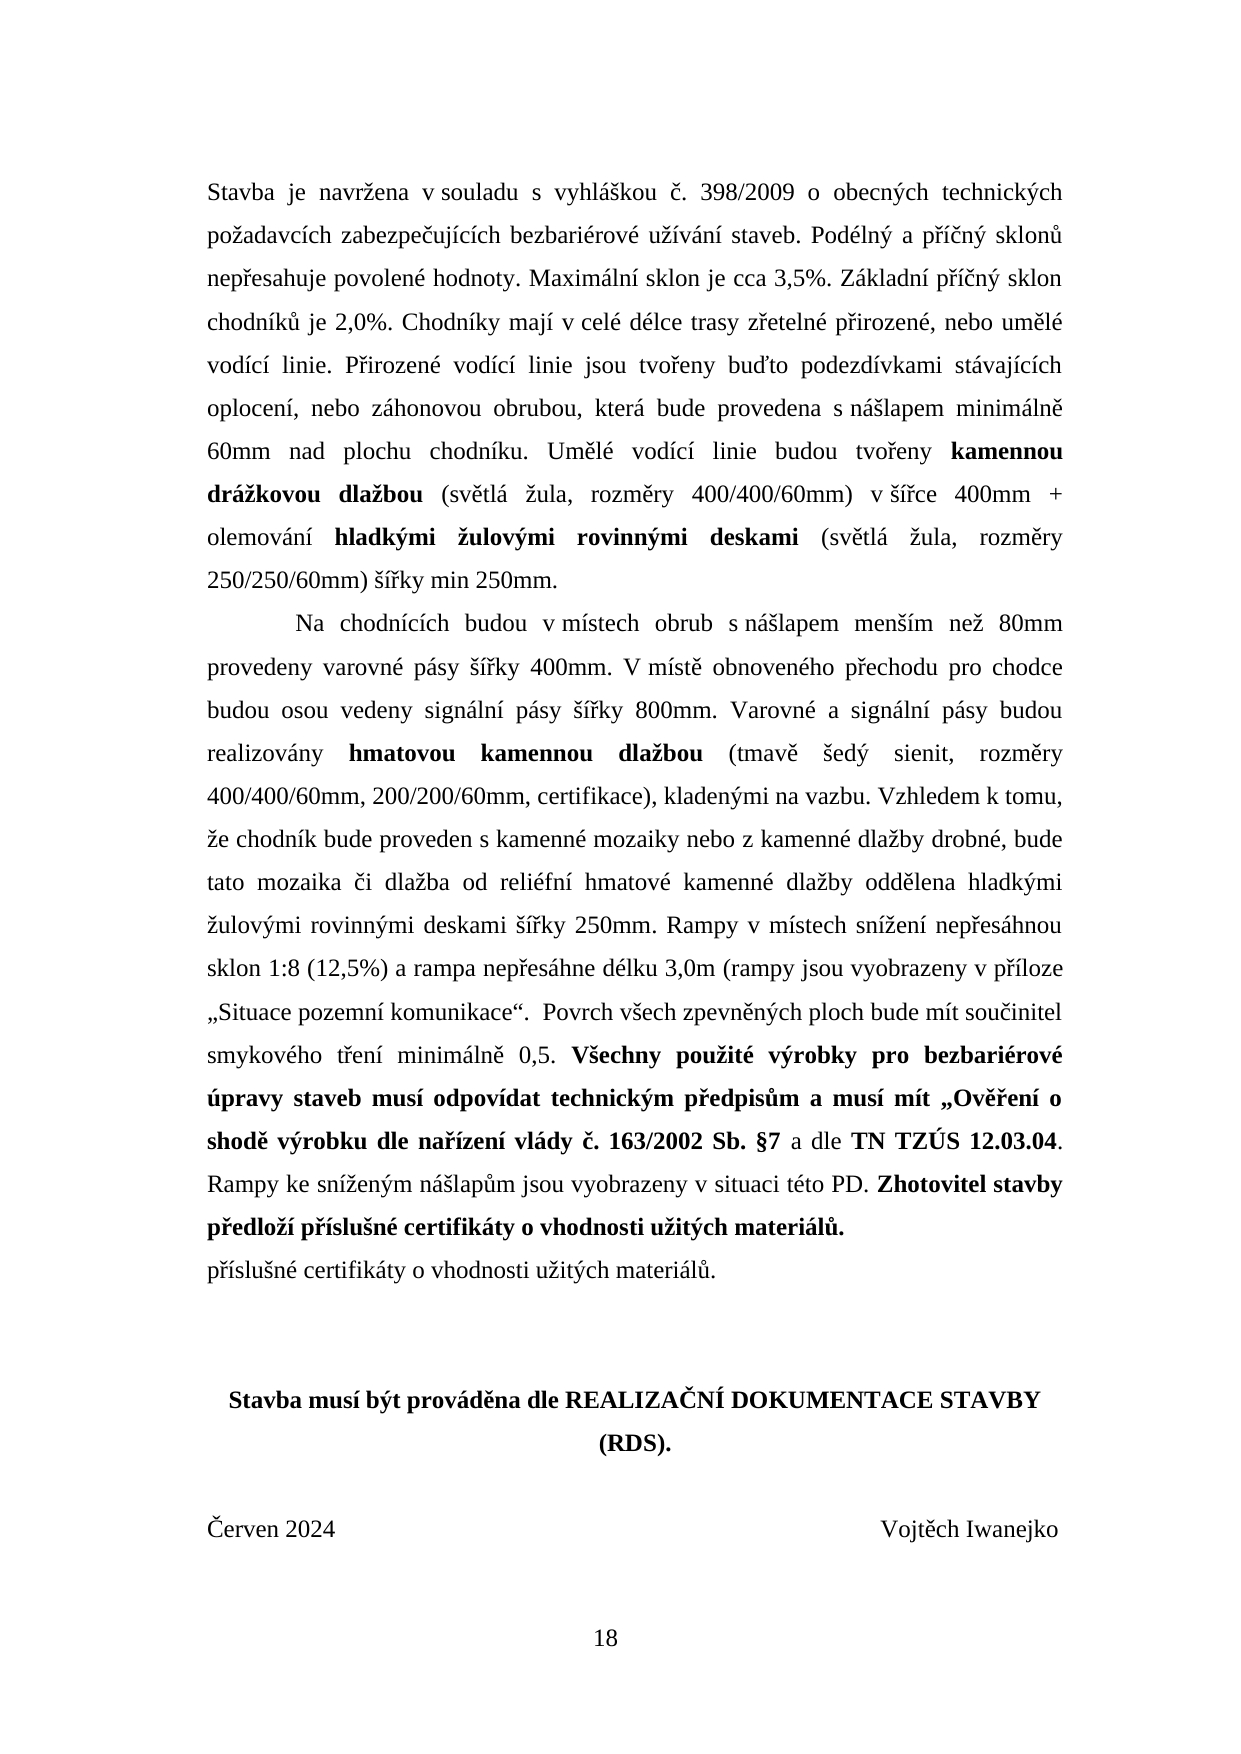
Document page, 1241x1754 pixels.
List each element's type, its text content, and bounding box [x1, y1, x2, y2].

text Na chodnících budou v místech obrub s nášlapem menším než 80mm provedeny varovné pásy šířky 400mm. V místě obnoveného přechodu pro chodce budou osou vedeny signální pásy šířky 800mm. Varovné a signální pásy budou realizovány hmatovou kamennou dlažbou (tmavě šedý sienit, rozměry 400/400/60mm, 200/200/60mm, certifikace), kladenými na vazbu. Vzhledem k tomu, že chodník bude proveden s kamenné mozaiky nebo z kamenné dlažby drobné, bude tato mozaika či dlažba od reliéfní hmatové kamenné dlažby oddělena hladkými žulovými rovinnými deskami šířky 250mm. Rampy v místech snížení nepřesáhnou sklon 1:8 (12,5%) a rampa nepřesáhne délku 3,0m (rampy jsou vyobrazeny v příloze „Situace pozemní komunikace“. Povrch všech zpevněných ploch bude mít součinitel smykového tření minimálně 0,5. Všechny použité výrobky pro bezbariérové úpravy staveb musí odpovídat technickým předpisům a musí mít „Ověření o shodě výrobku dle nařízení vlády č. 163/2002 Sb. §7 a dle TN TZÚS 12.03.04. Rampy ke sníženým nášlapům jsou vyobrazeny v situaci této PD. Zhotovitel stavby předloží příslušné certifikáty o vhodnosti užitých materiálů. [207, 608, 1063, 1241]
text Stavba je navržena v souladu s vyhláškou č. 398/2009 o obecných technických požadavcích zabezpečujících bezbariérové užívání staveb. Podélný a příčný sklonů nepřesahuje povolené hodnoty. Maximální sklon je cca 3,5%. Základní příčný sklon chodníků je 2,0%. Chodníky mají v celé délce trasy zřetelné přirozené, nebo umělé vodící linie. Přirozené vodící linie jsou tvořeny buďto podezdívkami stávajících oplocení, nebo záhonovou obrubou, která bude provedena s nášlapem minimálně 60mm nad plochu chodníku. Umělé vodící linie budou tvořeny kamennou drážkovou dlažbou (světlá žula, rozměry 400/400/60mm) v šířce 400mm + olemování hladkými žulovými rovinnými deskami (světlá žula, rozměry 250/250/60mm) šířky min 250mm. [207, 177, 1063, 594]
text příslušné certifikáty o vhodnosti užitých materiálů. [207, 1255, 1063, 1284]
text Stavba musí být prováděna dle REALIZAČNÍ DOKUMENTACE STAVBY (RDS). [207, 1385, 1063, 1457]
text Červen 2024 Vojtěch Iwanejko [207, 1514, 1063, 1543]
